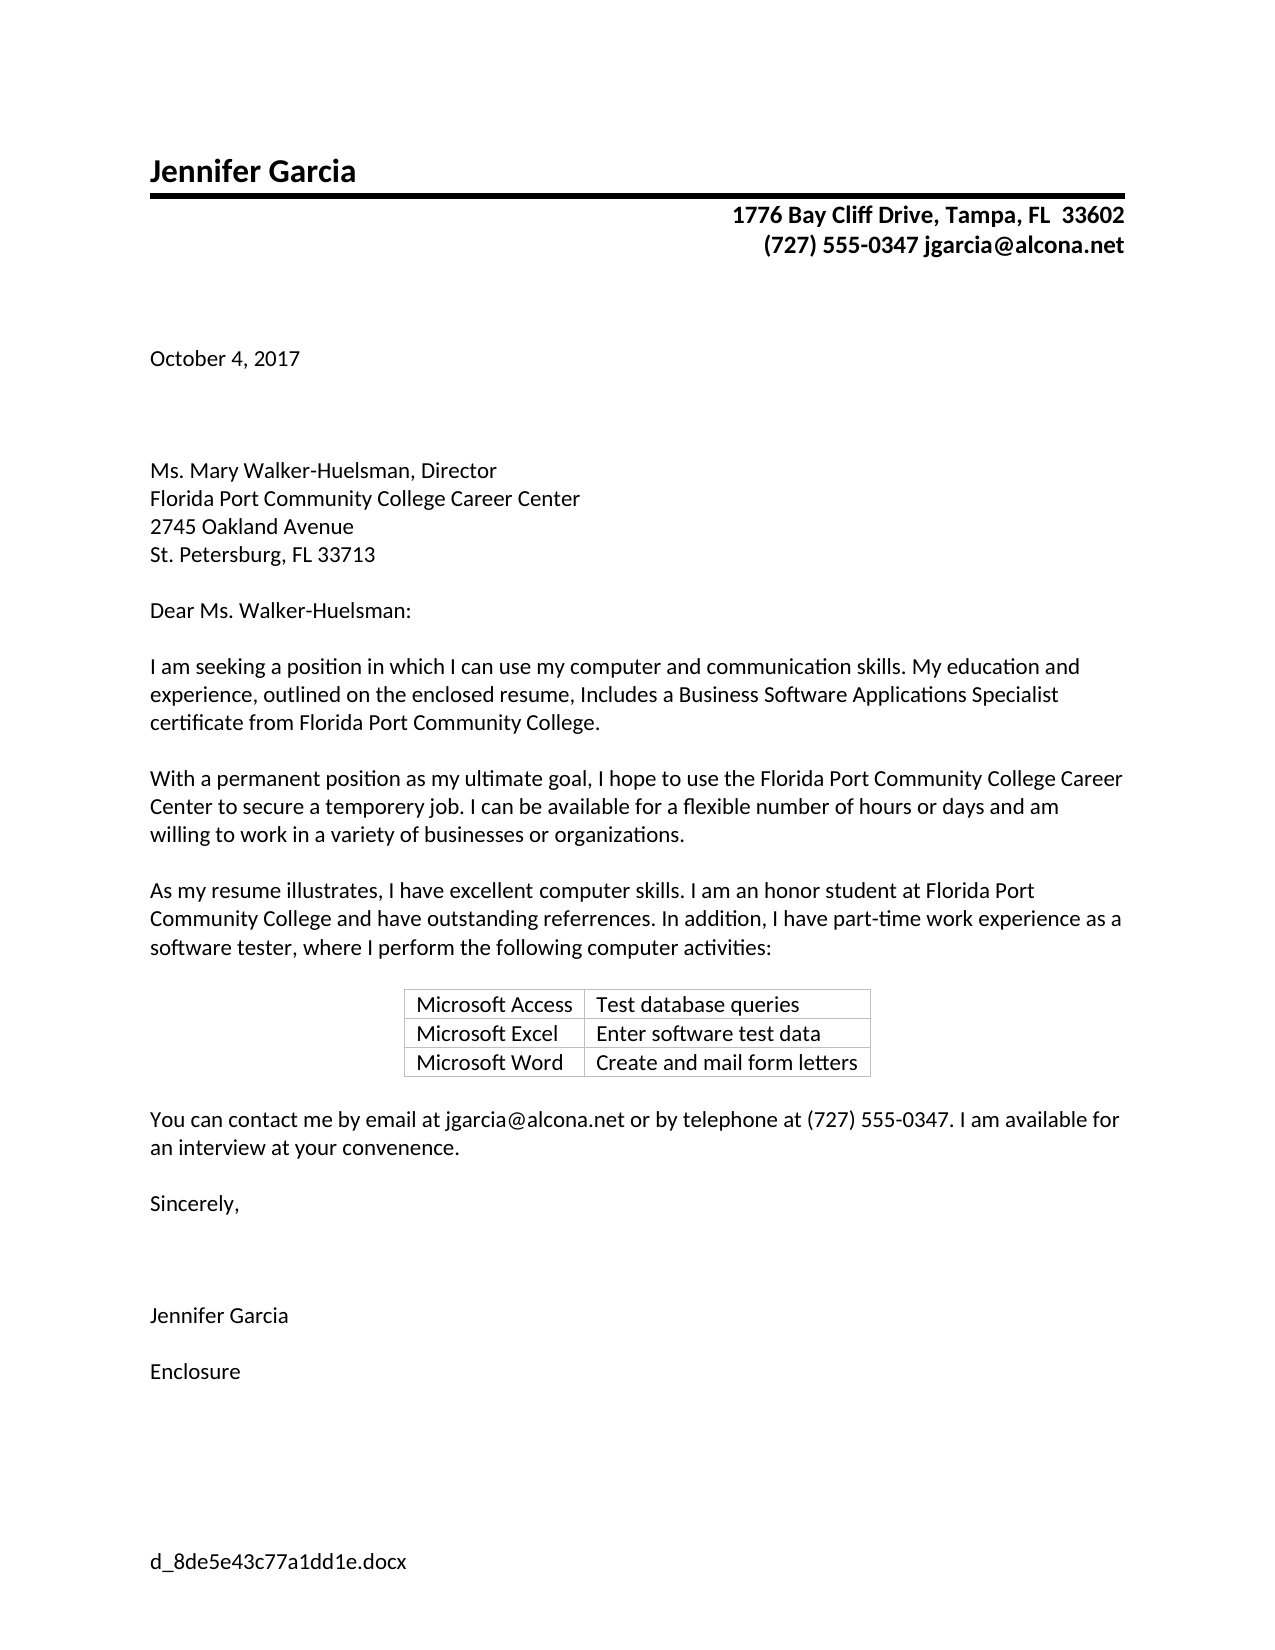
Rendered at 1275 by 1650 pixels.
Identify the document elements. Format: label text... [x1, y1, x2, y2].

table_header Microsoft Access [405, 990, 584, 1018]
text I am seeking a position in which I can use my computer and communication skills. My education and experience, outlined on the enclosed resume, Includes a Business Software Applications Specialist certificate from Florida Port Community College. [150, 652, 1125, 736]
text Dear Ms. Walker-Huelsman: [150, 596, 1125, 624]
text (727) 555-0347 jgarcia@alcona.net [150, 229, 1125, 260]
table_cell Enter software test data [585, 1019, 870, 1047]
text October 4, 2017 [150, 344, 1125, 372]
table_cell Microsoft Excel [405, 1019, 584, 1047]
text St. Petersburg, FL 33713 [150, 540, 1125, 568]
table_cell Create and mail form letters [585, 1048, 870, 1076]
text Florida Port Community College Career Center [150, 484, 1125, 512]
text 1776 Bay Cliff Drive, Tampa, FL 33602 [150, 199, 1125, 229]
text As my resume illustrates, I have excellent computer skills. I am an honor student at Florida Port Community College and have outstanding referrences. In addition, I have part-time work experience as a software tester, where I perform the following computer activities: [150, 877, 1125, 961]
text With a permanent position as my ultimate goal, I hope to use the Florida Port Community College Career Center to secure a temporery job. I can be available for a flexible number of hours or days and am willing to work in a variety of businesses or organizations. [150, 764, 1125, 848]
table_cell Microsoft Word [405, 1048, 584, 1076]
text You can contact me by email at jgarcia@alcona.net or by telephone at (727) 555-0347. I am available for an interview at your convenence. [150, 1105, 1125, 1161]
text Enclosure [150, 1357, 1125, 1385]
text Ms. Mary Walker-Huelsman, Director [150, 456, 1125, 484]
text 2745 Oakland Avenue [150, 512, 1125, 540]
table_header Test database queries [585, 990, 870, 1018]
text Sincerely, [150, 1189, 1125, 1217]
text Jennifer Garcia [150, 1301, 1125, 1329]
text Jennifer Garcia [150, 150, 1125, 193]
